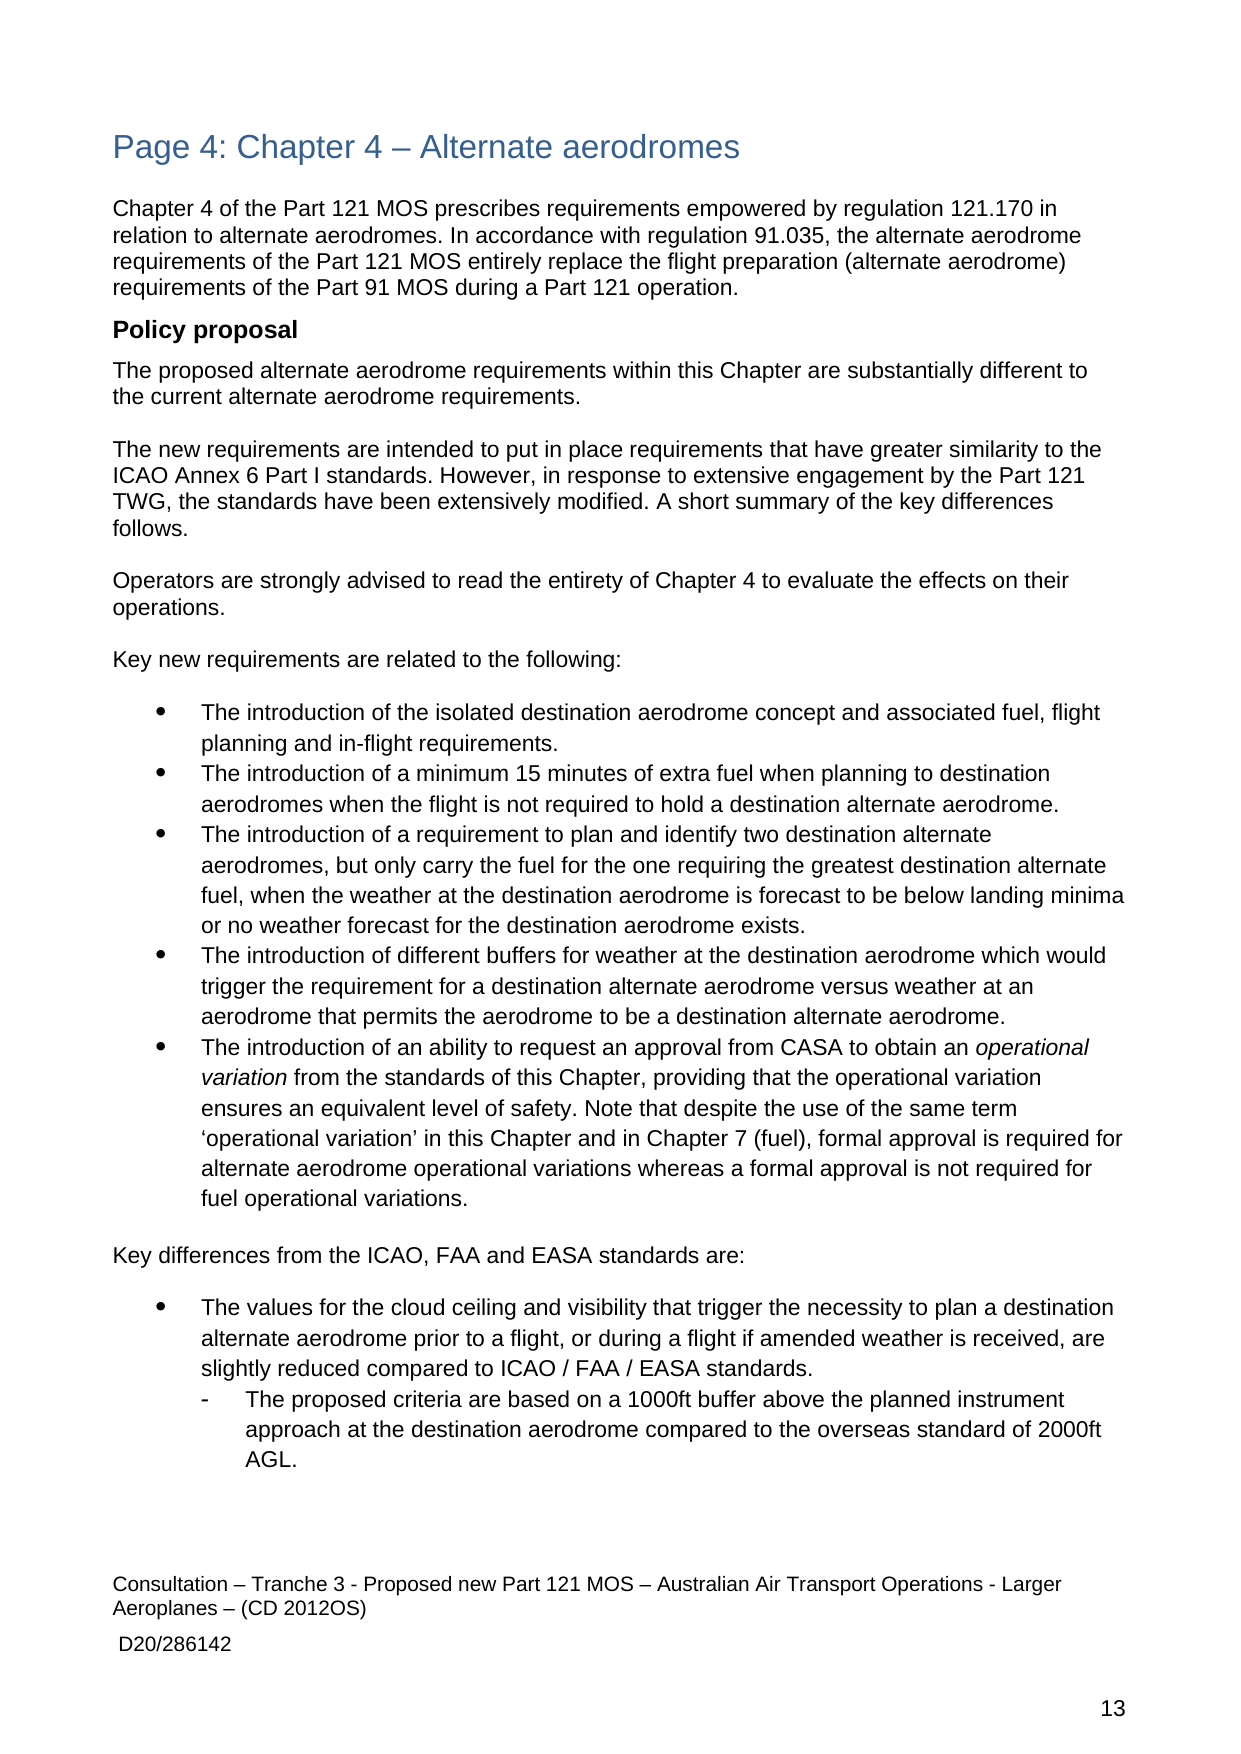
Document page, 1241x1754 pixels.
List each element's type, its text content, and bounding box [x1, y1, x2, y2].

list The introduction of different buffers for weather at the destination aerodrome which would trigger the requirement for a destination alternate aerodrome versus weather at an aerodrome that permits the aerodrome to be a destination alternate aerodrome. [156, 942, 1126, 1030]
list The values for the cloud ceiling and visibility that trigger the necessity to plan a destination alternate aerodrome prior to a flight, or during a flight if amended weather is received, are slightly reduced compared to ICAO / FAA / EASA standards. [156, 1294, 1126, 1382]
text Chapter 4 of the Part 121 MOS prescribes requirements empowered by regulation 121.170 in relation to alternate aerodromes. In accordance with regulation 91.035, the alternate aerodrome requirements of the Part 121 MOS entirely replace the flight preparation (alternate aerodrome) requirements of the Part 91 MOS during a Part 121 operation. [112, 195, 1126, 301]
list The proposed criteria are based on a 1000ft buffer above the planned instrument approach at the destination aerodrome compared to the overseas standard of 2000ft AGL. [201, 1386, 1126, 1472]
list The introduction of a requirement to plan and identify two destination alternate aerodromes, but only carry the fuel for the one requiring the greatest destination alternate fuel, when the weather at the destination aerodrome is forecast to be below landing minima or no weather forecast for the destination aerodrome exists. [156, 821, 1126, 938]
text Operators are strongly advised to read the entirety of Chapter 4 to evaluate the effects on their operations. [112, 567, 1126, 620]
text Key new requirements are related to the following: [112, 646, 1126, 673]
list The introduction of a minimum 15 minutes of extra fuel when planning to destination aerodromes when the flight is not required to hold a destination alternate aerodrome. [156, 760, 1126, 817]
text The new requirements are intended to put in place requirements that have greater similarity to the ICAO Annex 6 Part I standards. However, in response to extensive engagement by the Part 121 TWG, the standards have been extensively modified. A short summary of the key differences follows. [112, 436, 1126, 541]
text Page 4: Chapter 4 – Alternate aerodromes [112, 127, 1126, 166]
subtitle Policy proposal [112, 315, 1126, 344]
text The proposed alternate aerodrome requirements within this Chapter are substantially different to the current alternate aerodrome requirements. [112, 357, 1126, 409]
text Key differences from the ICAO, FAA and EASA standards are: [112, 1242, 1126, 1268]
list The introduction of the isolated destination aerodrome concept and associated fuel, flight planning and in-flight requirements. [156, 699, 1126, 756]
list The introduction of an ability to request an approval from CASA to obtain an operational variation from the standards of this Chapter, providing that the operational variation ensures an equivalent level of safety. Note that despite the use of the same term ‘operational variation’ in this Chapter and in Chapter 7 (fuel), formal approval is required for alternate aerodrome operational variations whereas a formal approval is not required for fuel operational variations. [156, 1033, 1126, 1211]
